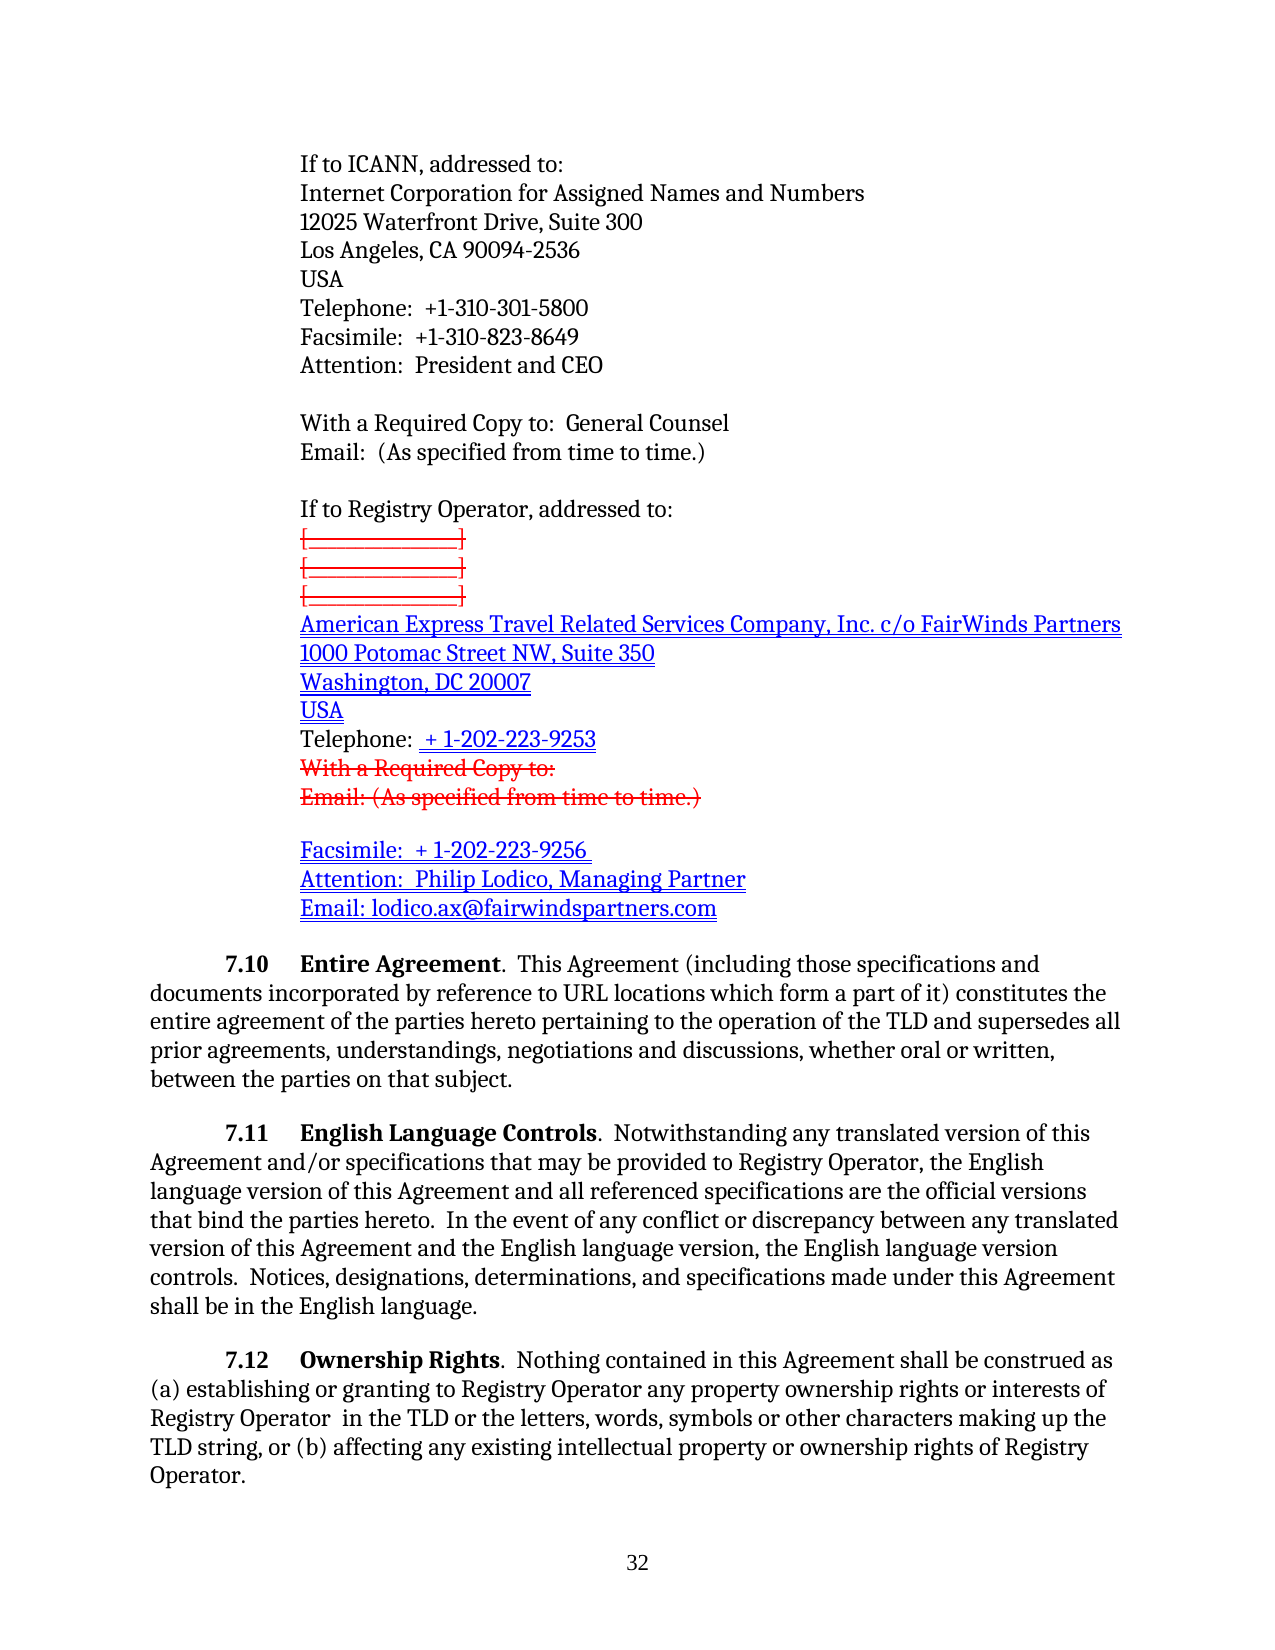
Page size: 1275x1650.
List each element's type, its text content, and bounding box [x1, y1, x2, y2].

text USA Telephone: +1-310-301-5800 Facsimile: +1-310-823-8649 Attention: President and CEO With a Required Copy to: General Counsel Email: (As specified from time to time.) If to Registry Operator, addressed to: [________________] [________________] [________________] American Express Travel Related Services Company, Inc. c/o FairWinds Partners 1000 Potomac Street NW, Suite 350 [300, 265, 1125, 667]
text Email: lodico.ax@fairwindspartners.com [300, 894, 1125, 949]
text USA [300, 696, 1125, 725]
text Washington, DC 20007 [300, 667, 1125, 696]
text Facsimile: + 1-202-223-9256 [300, 836, 1125, 865]
text Ownership Rights. Nothing contained in this Agreement shall be construed as (a) establishing or granting to Registry Operator any property ownership rights or interests of Registry Operator in the TLD or the letters, words, symbols or other characters making up the TLD string, or (b) affecting any existing intellectual property or ownership rights of Registry Operator. [150, 1346, 1125, 1490]
text If to ICANN, addressed to: Internet Corporation for Assigned Names and Numbers 12025 Waterfront Drive, Suite 300 Los Angeles, CA 90094-2536 [300, 150, 1125, 265]
text Attention: Philip Lodico, Managing Partner [300, 865, 1125, 894]
text Entire Agreement. This Agreement (including those specifications and documents incorporated by reference to URL locations which form a part of it) constitutes the entire agreement of the parties hereto pertaining to the operation of the TLD and supersedes all prior agreements, understandings, negotiations and discussions, whether oral or written, between the parties on that subject. [150, 949, 1125, 1093]
text English Language Controls. Notwithstanding any translated version of this Agreement and/or specifications that may be provided to Registry Operator, the English language version of this Agreement and all referenced specifications are the official versions that bind the parties hereto. In the event of any conflict or discrepancy between any translated version of this Agreement and the English language version, the English language version controls. Notices, designations, determinations, and specifications made under this Agreement shall be in the English language. [150, 1118, 1125, 1321]
text With a Required Copy to: Email: (As specified from time to time.) [300, 754, 1125, 811]
text Telephone: + 1-202-223-9253 [300, 725, 1125, 754]
